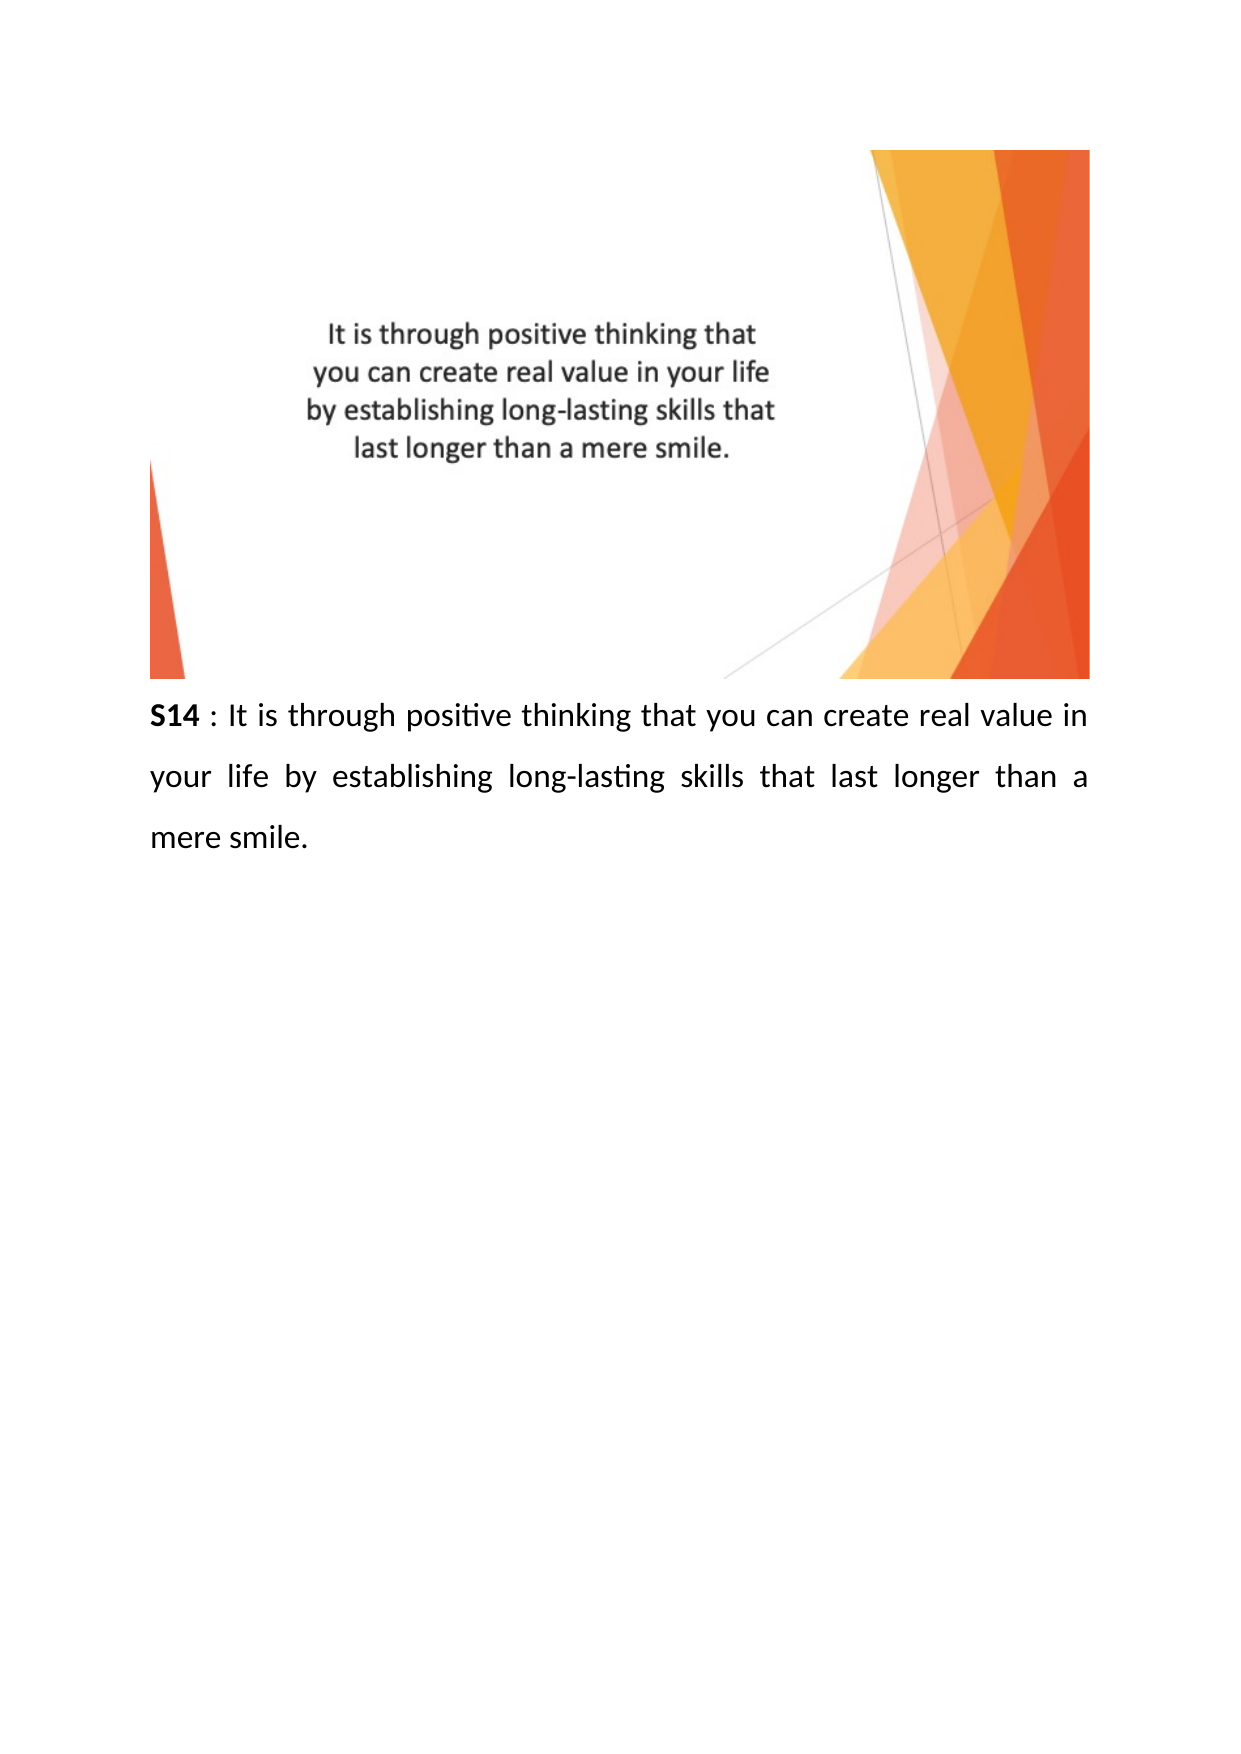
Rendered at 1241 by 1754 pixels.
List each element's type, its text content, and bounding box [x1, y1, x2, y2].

text S14 : It is through positive thinking that you can create real value in your life by establishing long-lasting skills that last longer than a mere smile. [150, 694, 1090, 857]
picture [150, 150, 1090, 679]
